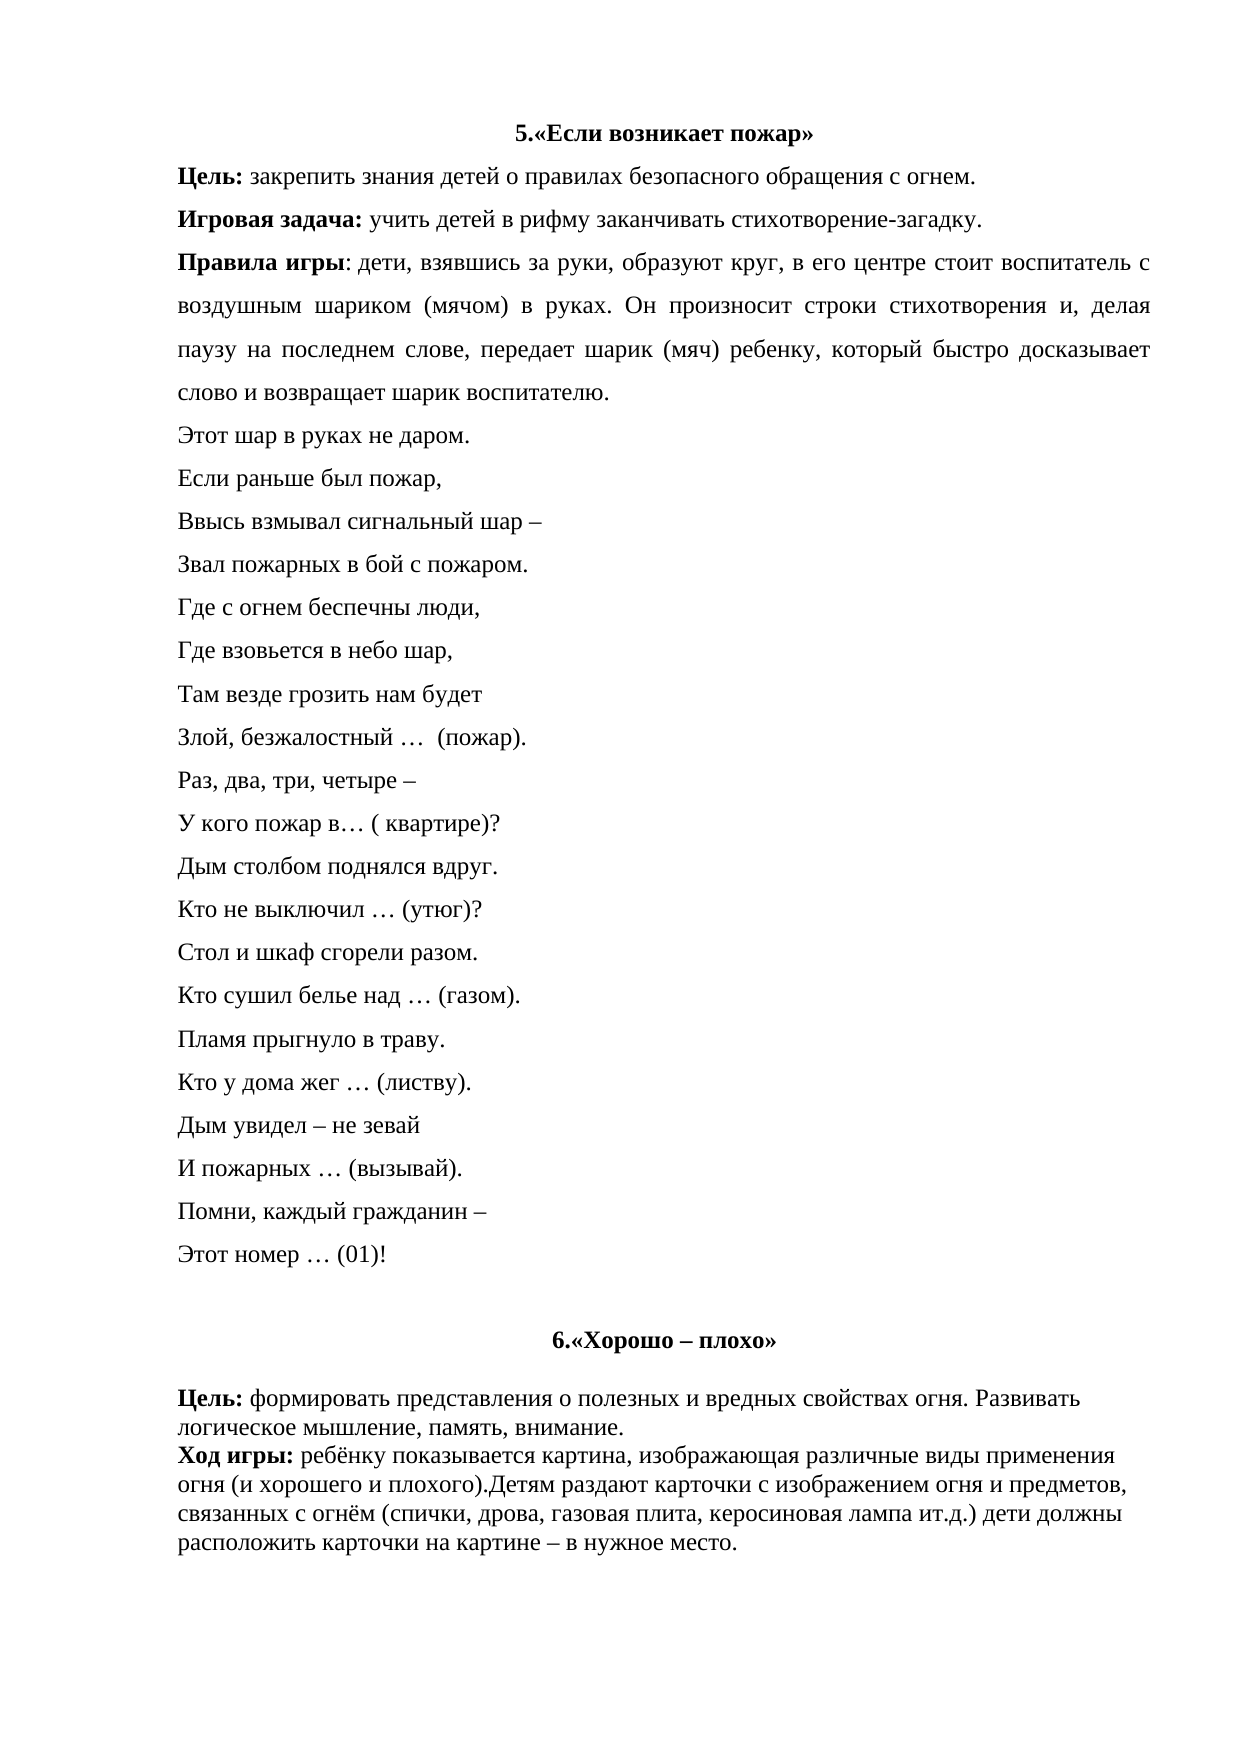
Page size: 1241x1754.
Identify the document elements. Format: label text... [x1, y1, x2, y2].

text Дым увидел – не зевай [177, 1110, 1152, 1139]
text 6.«Хорошо – плохо» [177, 1326, 1152, 1354]
text Помни, каждый гражданин – [177, 1196, 1152, 1225]
text 5.«Если возникает пожар» [177, 118, 1152, 147]
text И пожарных … (вызывай). [177, 1153, 1152, 1182]
text Где взовьется в небо шар, [177, 636, 1152, 664]
text Цель: формировать представления о полезных и вредных свойствах огня. Развивать логическое мышление, память, внимание. [177, 1383, 1152, 1441]
text Игровая задача: учить детей в рифму заканчивать стихотворение-загадку. [177, 204, 1152, 233]
text Пламя прыгнуло в траву. [177, 1024, 1152, 1052]
text Злой, безжалостный … (пожар). [177, 722, 1152, 751]
text Этот номер … (01)! [177, 1239, 1152, 1268]
text Там везде грозить нам будет [177, 679, 1152, 707]
text Этот шар в руках не даром. [177, 420, 1152, 449]
text Где с огнем беспечны люди, [177, 592, 1152, 621]
text Цель: закрепить знания детей о правилах безопасного обращения с огнем. [177, 161, 1152, 190]
text Ход игры: ребёнку показывается картина, изображающая различные виды применения огня (и хорошего и плохого).Детям раздают карточки с изображением огня и предметов, связанных с огнём (спички, дрова, газовая плита, керосиновая лампа ит.д.) дети должны расположить карточки на картине – в нужное место. [177, 1441, 1152, 1556]
text Раз, два, три, четыре – [177, 765, 1152, 794]
text Если раньше был пожар, [177, 463, 1152, 492]
text Кто не выключил … (утюг)? [177, 894, 1152, 923]
text Дым столбом поднялся вдруг. [177, 851, 1152, 880]
text Кто у дома жег … (листву). [177, 1067, 1152, 1096]
text У кого пожар в… ( квартире)? [177, 808, 1152, 837]
text Кто сушил белье над … (газом). [177, 981, 1152, 1009]
text Стол и шкаф сгорели разом. [177, 937, 1152, 966]
text Ввысь взмывал сигнальный шар – [177, 506, 1152, 535]
text Правила игры: дети, взявшись за руки, образуют круг, в его центре стоит воспитатель с воздушным шариком (мячом) в руках. Он произносит строки стихотворения и, делая паузу на последнем слове, передает шарик (мяч) ребенку, который быстро досказывает слово и возвращает шарик воспитателю. [177, 247, 1152, 406]
text Звал пожарных в бой с пожаром. [177, 549, 1152, 578]
